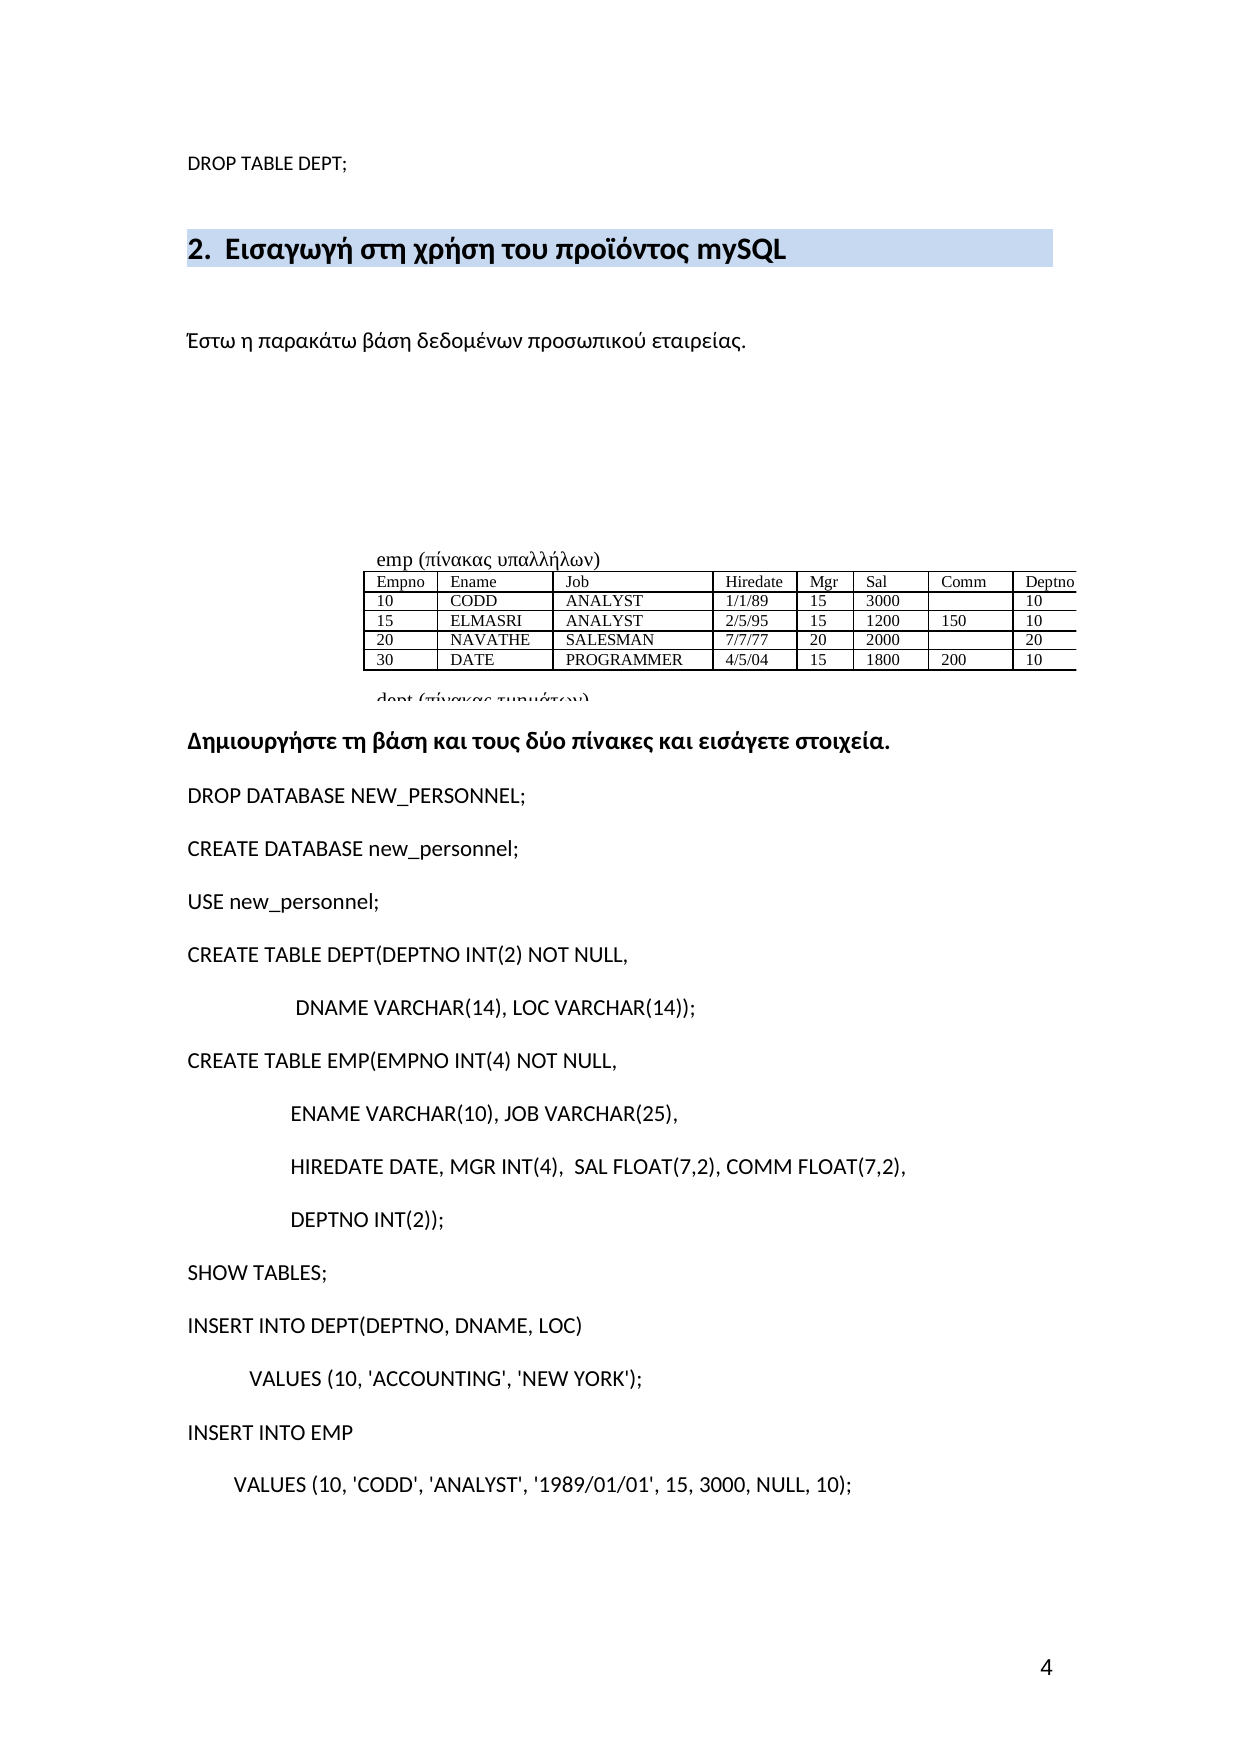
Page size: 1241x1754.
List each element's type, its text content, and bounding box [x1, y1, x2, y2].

text HIREDATE DATE, MGR INT(4), SAL FLOAT(7,2), COMM FLOAT(7,2), [187, 1152, 1053, 1181]
subtitle Εισαγωγή στη χρήση του προϊόντος mySQL [187, 229, 1053, 267]
text DEPTNO INT(2)); [187, 1206, 1053, 1233]
text VALUES (10, 'ACCOUNTING', 'NEW YORK'); [187, 1364, 1053, 1393]
text Δημιουργήστε τη βάση και τους δύο πίνακες και εισάγετε στοιχεία. [187, 726, 1053, 756]
text INSERT INTO DEPT(DEPTNO, DNAME, LOC) [187, 1312, 1053, 1339]
text USE new_personnel; [187, 887, 1053, 915]
text DNAME VARCHAR(14), LOC VARCHAR(14)); [187, 993, 1053, 1021]
text CREATE TABLE DEPT(DEPTNO INT(2) NOT NULL, [187, 940, 1053, 968]
text ENAME VARCHAR(10), JOB VARCHAR(25), [187, 1099, 1053, 1127]
text VALUES (10, 'CODD', 'ANALYST', '1989/01/01', 15, 3000, NULL, 10); [187, 1471, 1053, 1499]
text SHOW TABLES; [187, 1258, 1053, 1287]
text CREATE DATABASE new_personnel; [187, 834, 1053, 862]
text CREATE TABLE EMP(EMPNO INT(4) NOT NULL, [187, 1046, 1053, 1074]
text DROP DATABASE NEW_PERSONNEL; [187, 781, 1053, 809]
text Έστω η παρακάτω βάση δεδομένων προσωπικού εταιρείας. [187, 326, 1053, 354]
text INSERT INTO EMP [187, 1418, 1053, 1446]
text DROP TABLE DEPT; [187, 150, 1053, 175]
